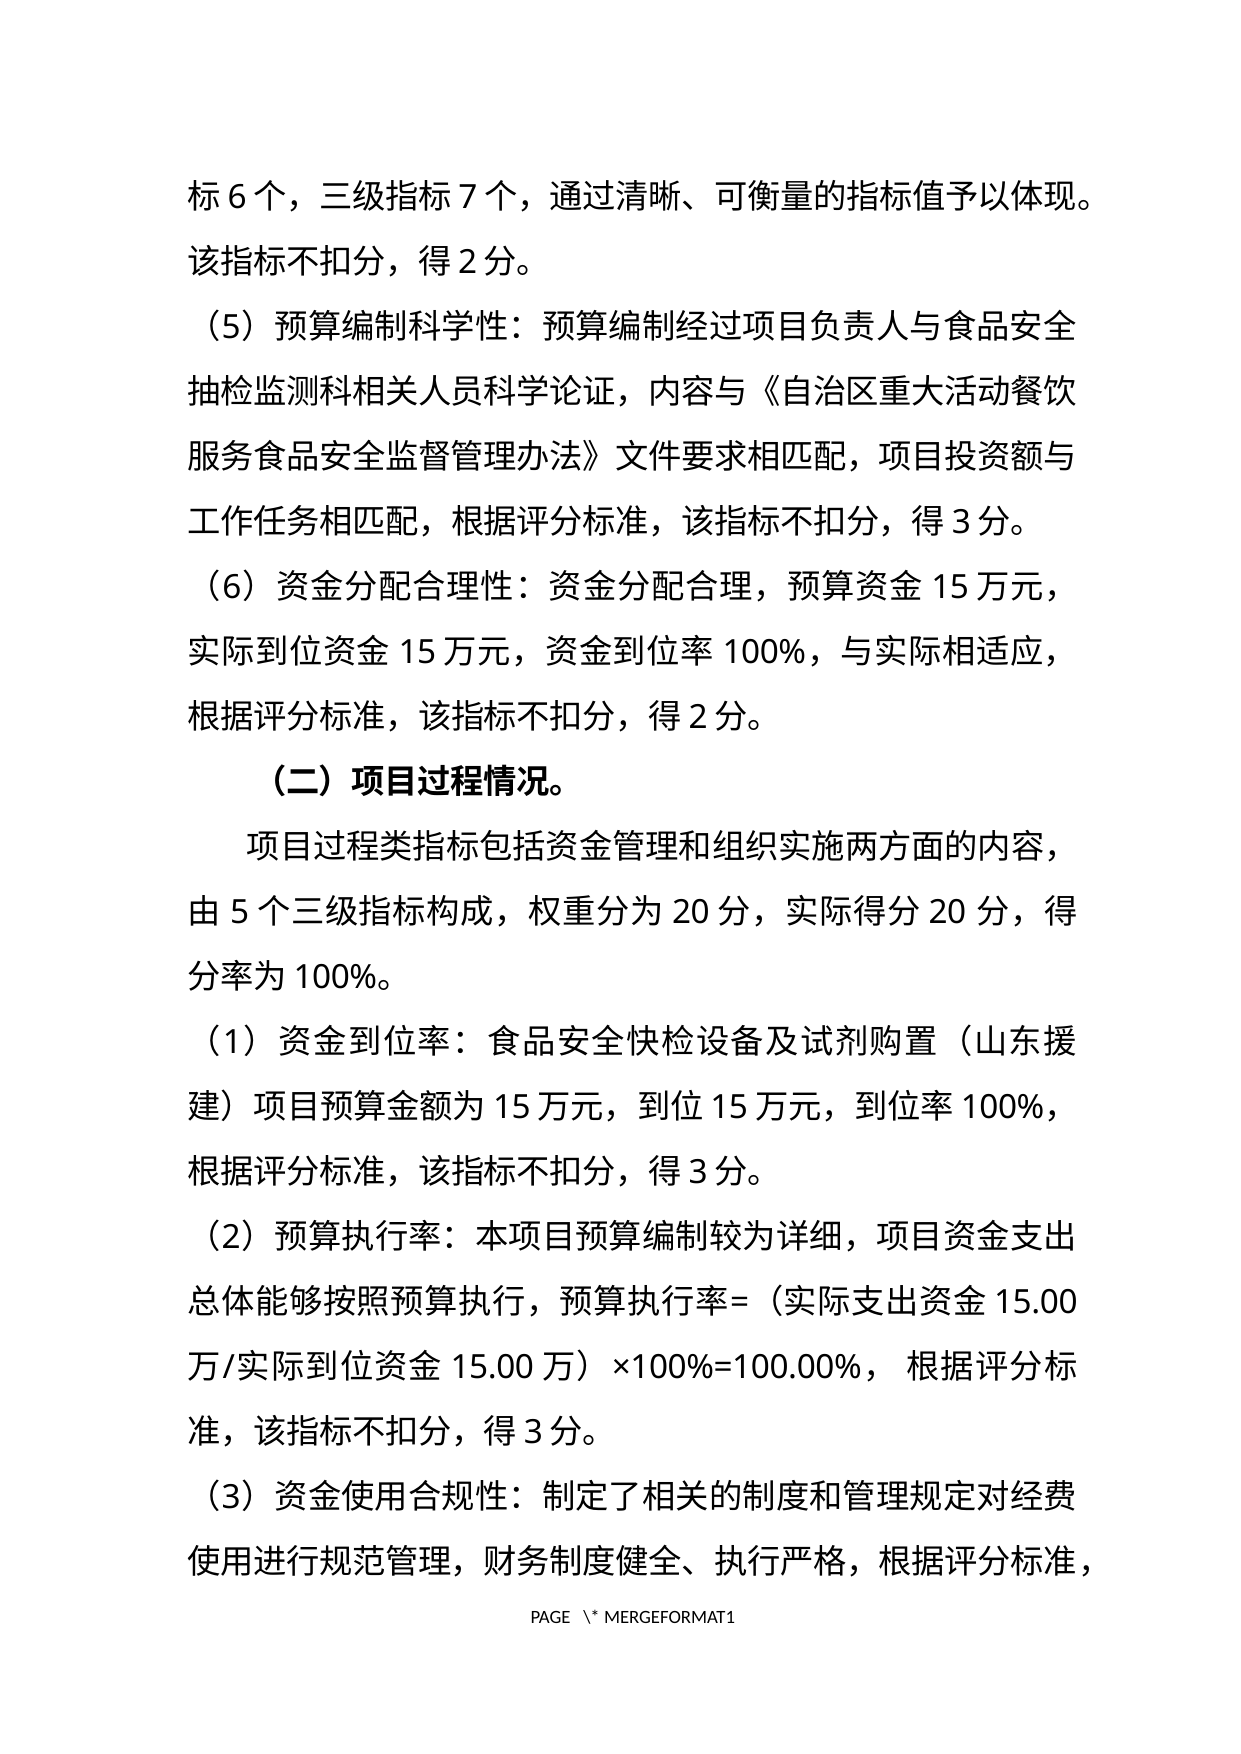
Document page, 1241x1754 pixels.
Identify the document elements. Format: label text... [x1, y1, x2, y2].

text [187, 812, 1078, 1592]
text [187, 162, 1078, 747]
text （二）项目过程情况。 [187, 747, 1078, 812]
